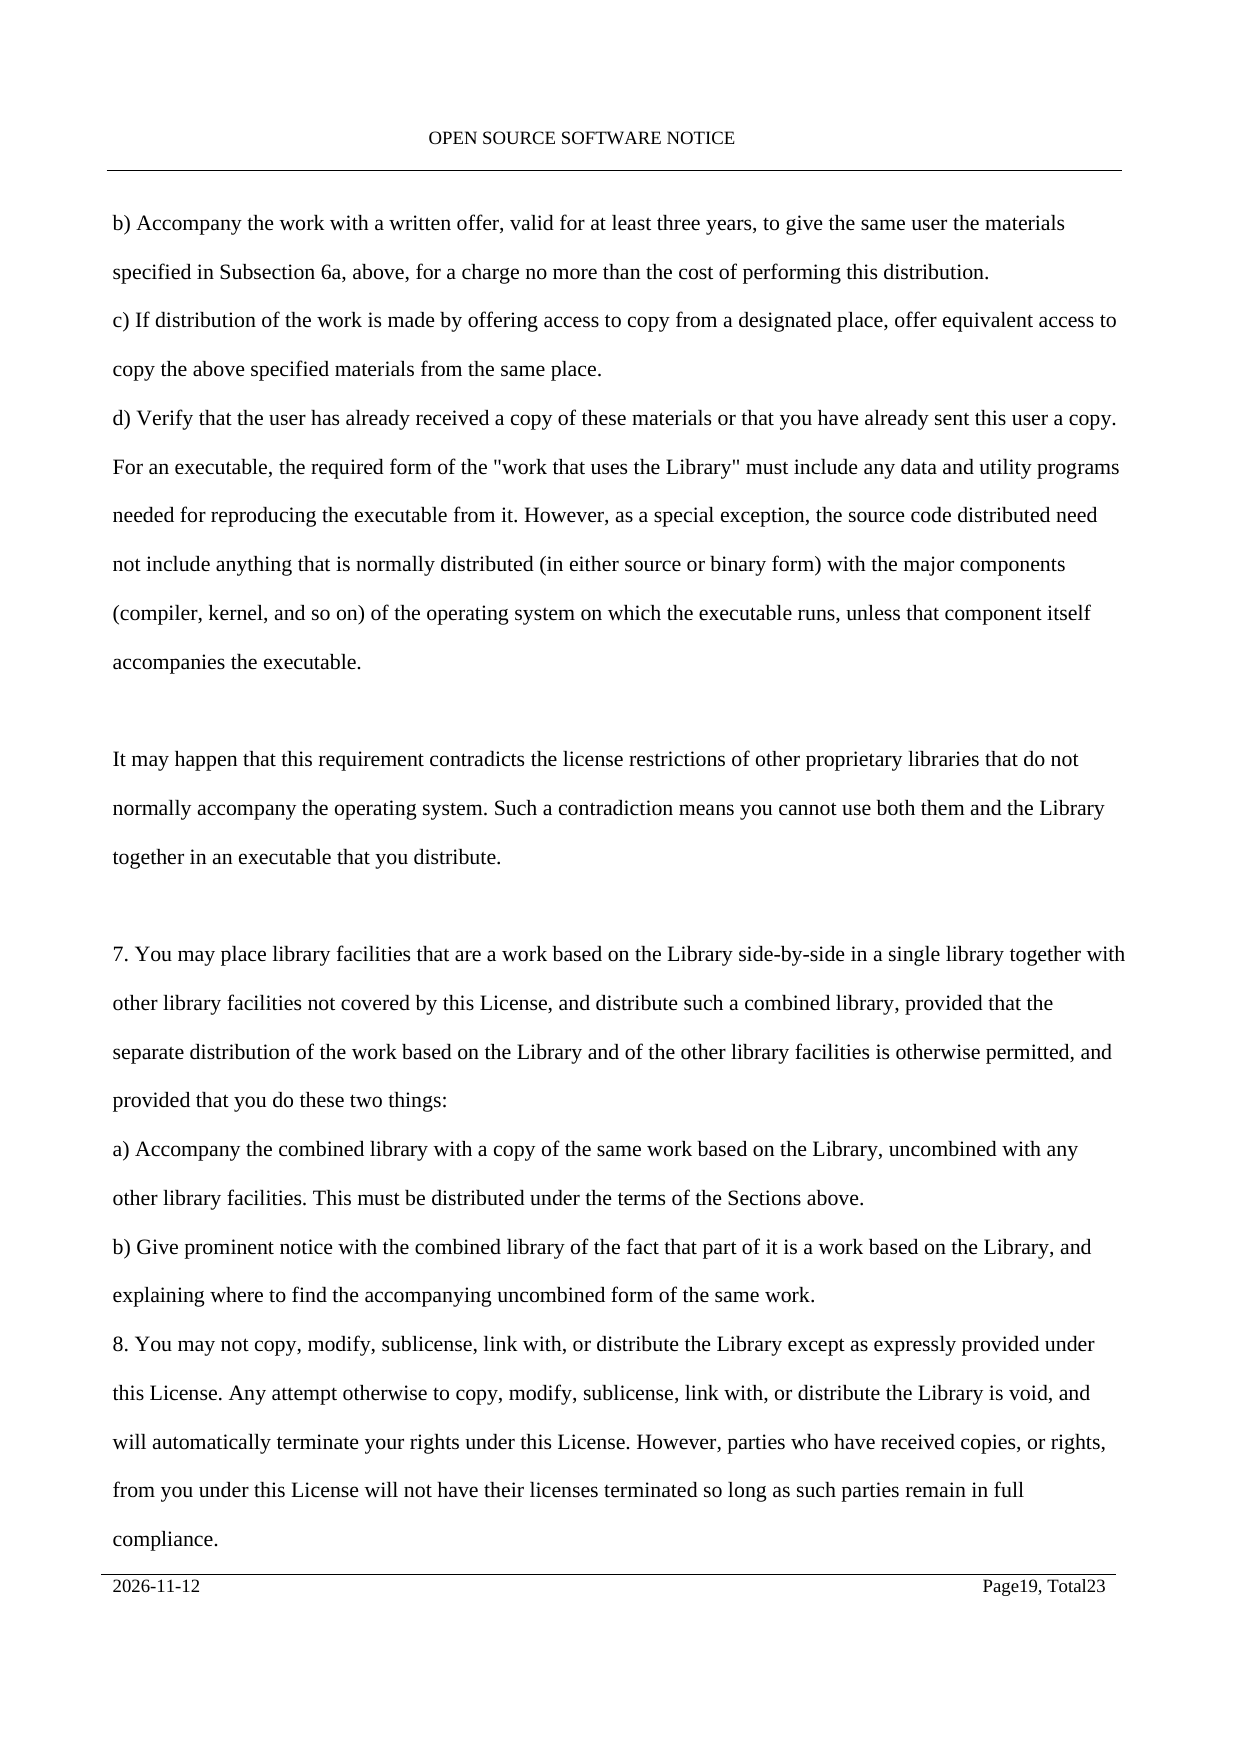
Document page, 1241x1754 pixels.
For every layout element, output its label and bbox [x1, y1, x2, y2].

text [112, 206, 1128, 1555]
